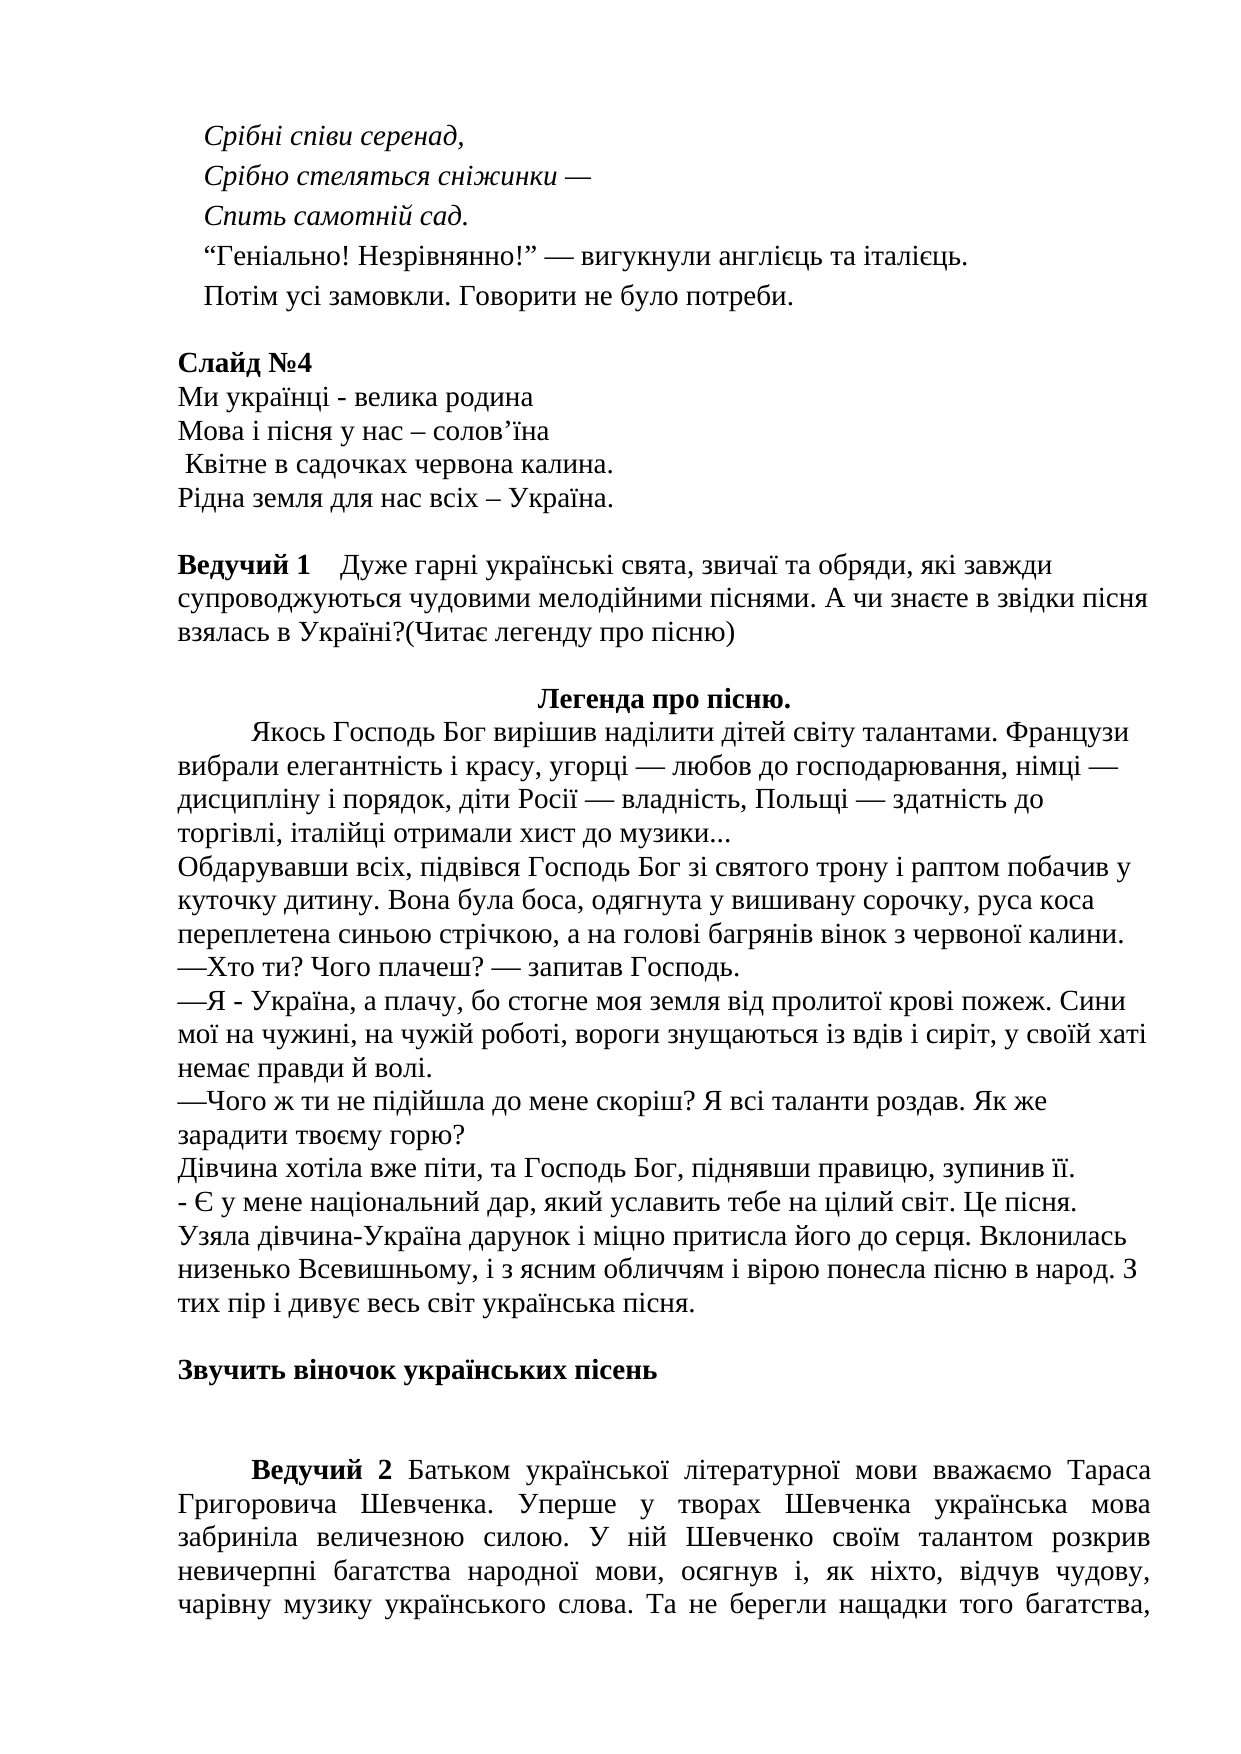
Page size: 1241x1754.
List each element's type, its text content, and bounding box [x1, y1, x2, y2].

text Срібні співи серенад, [177, 118, 1152, 152]
text —Я - Україна, а плачу, бо стогне моя земля від пролитої крові пожеж. Сини мої на чужині, на чужій роботі, вороги знущаються із вдів і сиріт, у своїй хаті немає правди й волі. [177, 983, 1152, 1083]
text - Є у мене національний дар, який уславить тебе на цілий світ. Це пісня. [177, 1184, 1152, 1218]
text Легенда про пісню. [177, 681, 1152, 714]
text Квітне в садочках червона калина. [177, 446, 1152, 480]
text Ведучий 1 Дуже гарні українські свята, звичаї та обряди, які завжди супроводжуються чудовими мелодійними піснями. А чи знаєте в звідки пісня взялась в Україні?(Читає легенду про пісню) [177, 547, 1152, 647]
text “Геніально! Незрівнянно!” — вигукнули англієць та італієць. [177, 238, 1152, 272]
text Дівчина хотіла вже піти, та Господь Бог, піднявши правицю, зупинив її. [177, 1151, 1152, 1184]
text Обдарувавши всіх, підвівся Господь Бог зі святого трону і раптом побачив у куточку дитину. Вона була боса, одягнута у вишивану сорочку, руса коса переплетена синьою стрічкою, а на голові багрянів вінок з червоної калини. [177, 849, 1152, 949]
text —Чого ж ти не підійшла до мене скоріш? Я всі таланти роздав. Як же зарадити твоєму горю? [177, 1083, 1152, 1151]
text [177, 1452, 1152, 1620]
text Рідна земля для нас всіх – Україна. [177, 480, 1152, 513]
text Узяла дівчина-Україна дарунок і міцно притисла його до серця. Вклонилась низенько Всевишньому, і з ясним обличчям і вірою понесла пісню в народ. З тих пір і дивує весь світ українська пісня. [177, 1218, 1152, 1318]
text Звучить віночок українських пісень [177, 1352, 1152, 1385]
text Якось Господь Бог вирішив наділити дітей світу талантами. Французи вибрали елегантність і красу, угорці — любов до господарювання, німці — дисципліну і порядок, діти Росії — владність, Польщі — здатність до торгівлі, італійці отримали хист до музики... [177, 714, 1152, 849]
text Срібно стеляться сніжинки — [177, 158, 1152, 192]
text Ми українці - велика родина Мова і пісня у нас – солов’їна [177, 379, 1152, 446]
text Спить самотній сад. [177, 198, 1152, 232]
text Слайд №4 [177, 346, 1152, 379]
text —Хто ти? Чого плачеш? — запитав Господь. [177, 949, 1152, 983]
text Потім усі замовкли. Говорити не було потреби. [177, 278, 1152, 312]
